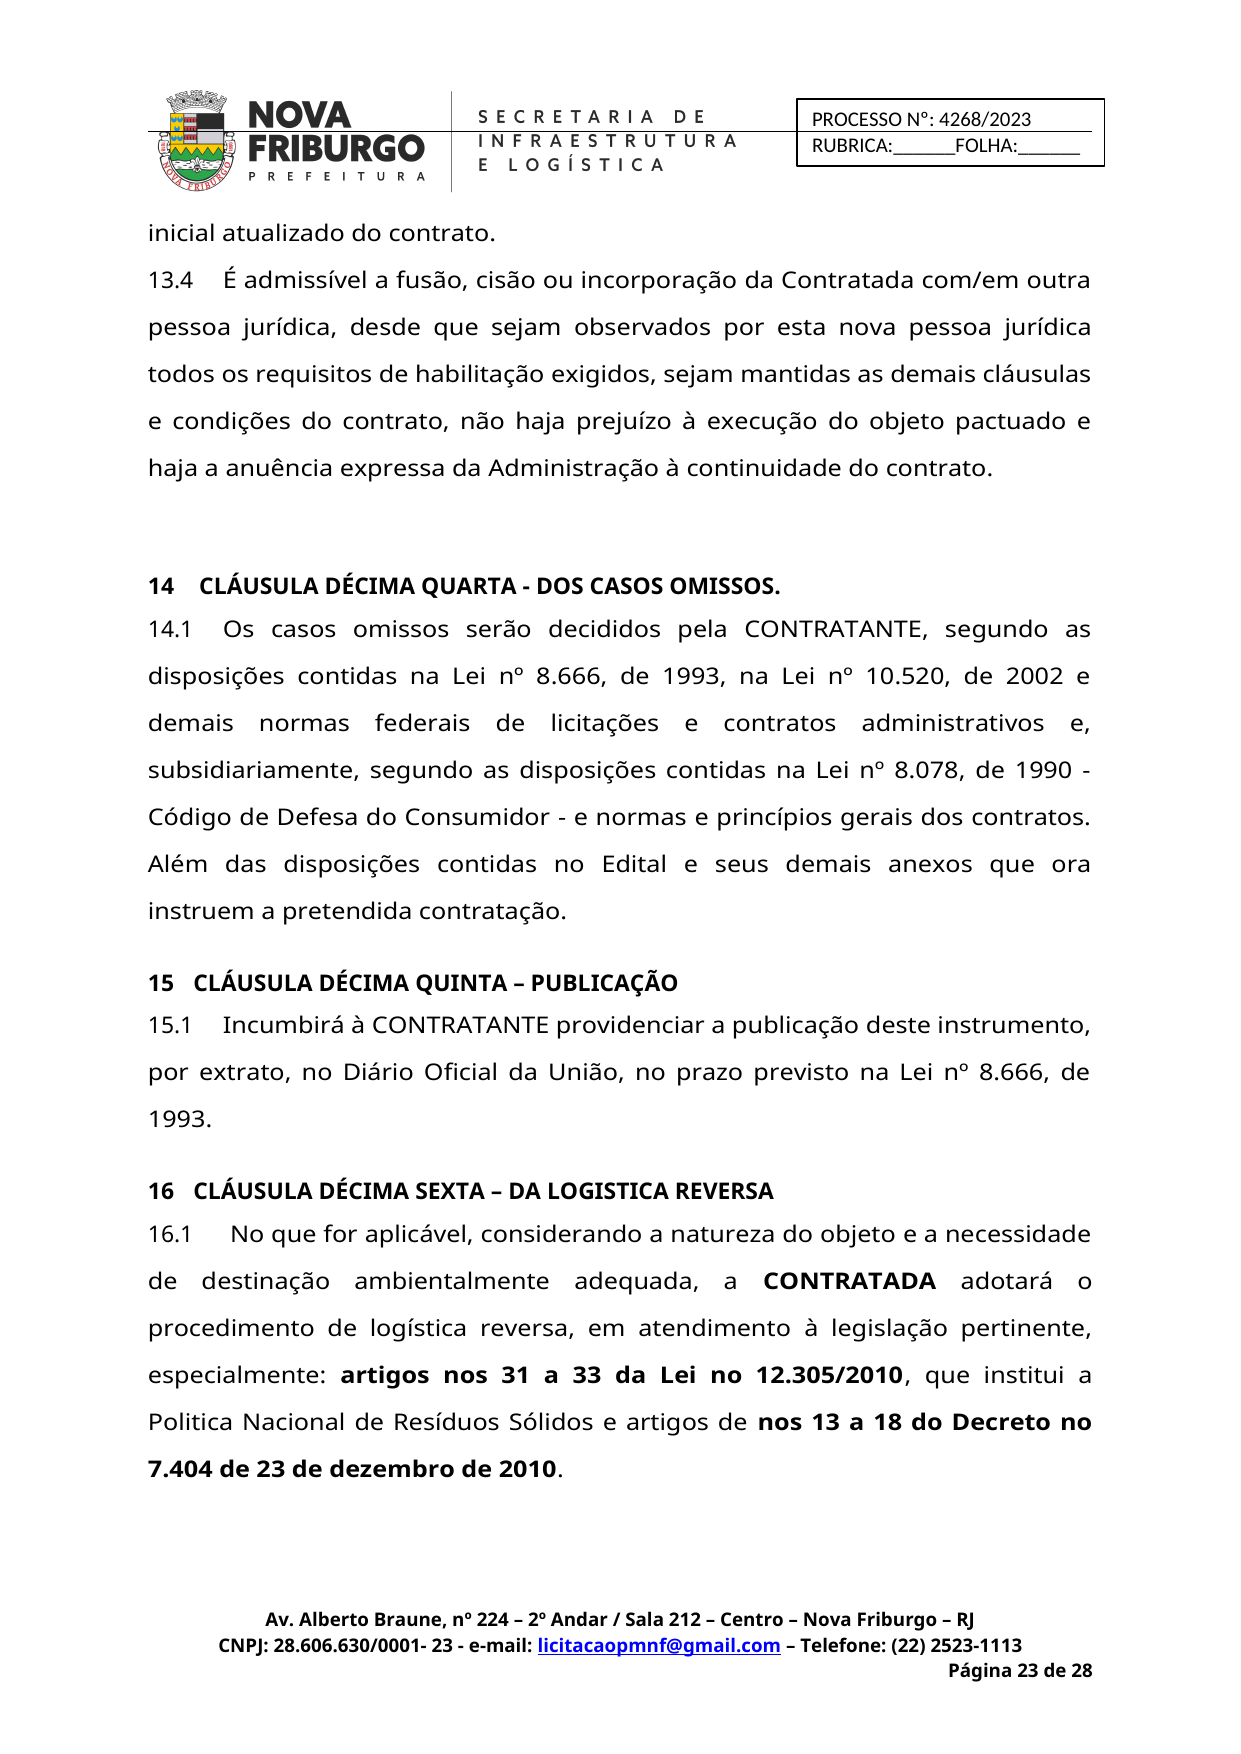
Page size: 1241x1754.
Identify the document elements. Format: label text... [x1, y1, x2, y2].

list Os casos omissos serão decididos pela CONTRATANTE, segundo as disposições contidas na Lei nº 8.666, de 1993, na Lei nº 10.520, de 2002 e demais normas federais de licitações e contratos administrativos e, subsidiariamente, segundo as disposições contidas na Lei nº 8.078, de 1990 - Código de Defesa do Consumidor - e normas e princípios gerais dos contratos. Além das disposições contidas no Edital e seus demais anexos que ora instruem a pretendida contratação. [148, 613, 1092, 926]
list CLÁUSULA DÉCIMA SEXTA – DA LOGISTICA REVERSA [148, 1175, 1092, 1206]
list CLÁUSULA DÉCIMA QUARTA - DOS CASOS OMISSOS. [148, 570, 1092, 602]
list Incumbirá à CONTRATANTE providenciar a publicação deste instrumento, por extrato, no Diário Oficial da União, no prazo previsto na Lei nº 8.666, de 1993. [148, 1009, 1092, 1134]
list É admissível a fusão, cisão ou incorporação da Contratada com/em outra pessoa jurídica, desde que sejam observados por esta nova pessoa jurídica todos os requisitos de habilitação exigidos, sejam mantidas as demais cláusulas e condições do contrato, não haja prejuízo à execução do objeto pactuado e haja a anuência expressa da Administração à continuidade do contrato. [148, 264, 1092, 483]
picture [135, 67, 766, 202]
list No que for aplicável, considerando a natureza do objeto e a necessidade de destinação ambientalmente adequada, a CONTRATADA adotará o procedimento de logística reversa, em atendimento à legislação pertinente, especialmente: artigos nos 31 a 33 da Lei no 12.305/2010, que institui a Politica Nacional de Resíduos Sólidos e artigos de nos 13 a 18 do Decreto no 7.404 de 23 de dezembro de 2010. [148, 1218, 1092, 1484]
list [148, 138, 1092, 248]
list CLÁUSULA DÉCIMA QUINTA – PUBLICAÇÃO [148, 966, 1092, 998]
